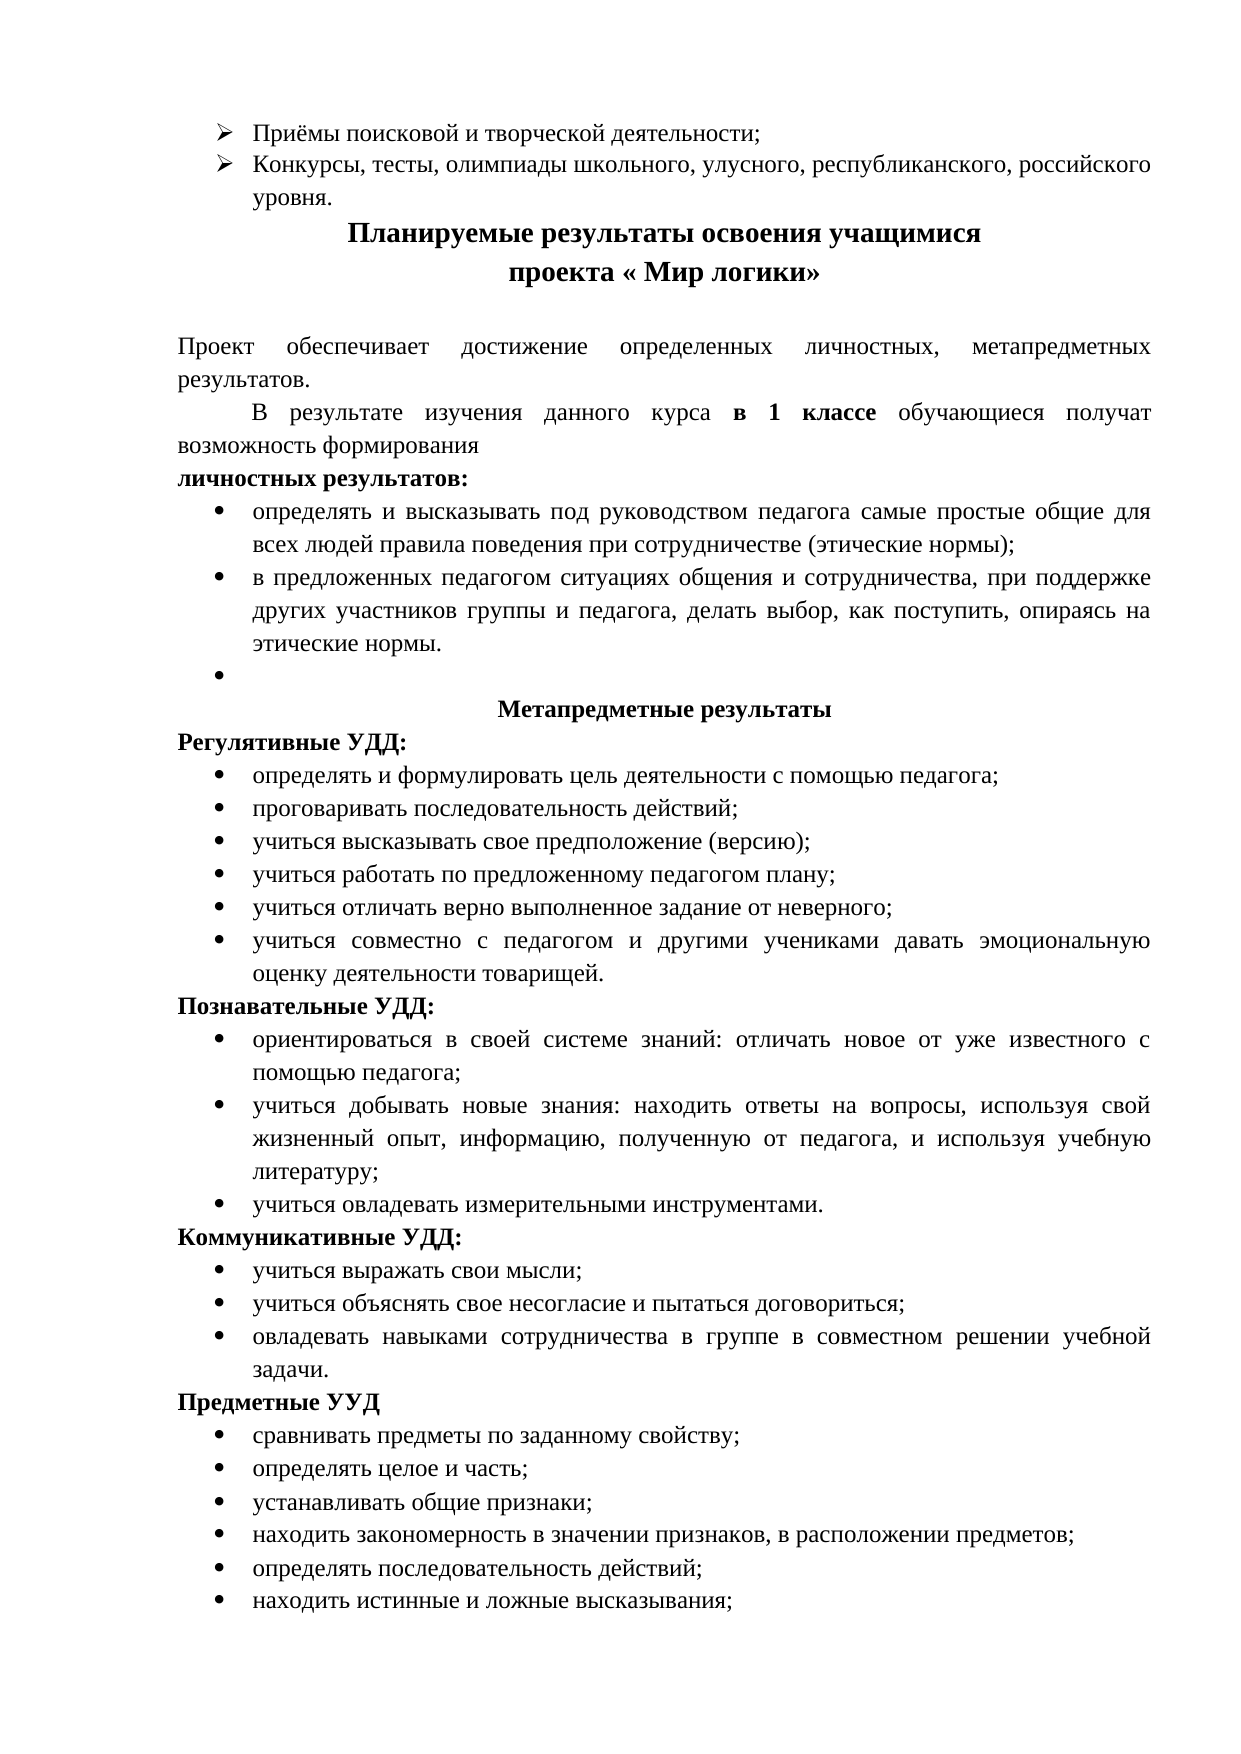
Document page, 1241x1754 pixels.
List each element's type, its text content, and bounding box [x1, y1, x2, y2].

list сравнивать предметы по заданному свойству; [215, 1421, 1152, 1449]
list учиться выражать свои мысли; [215, 1255, 1152, 1284]
text Регулятивные УДД: [177, 727, 1152, 756]
text Метапредметные результаты [177, 694, 1152, 723]
list в предложенных педагогом ситуациях общения и сотрудничества, при поддержке других участников группы и педагога, делать выбор, как поступить, опираясь на этические нормы. [215, 562, 1152, 657]
list устанавливать общие признаки; [215, 1487, 1152, 1515]
list учиться отличать верно выполненное задание от неверного; [215, 892, 1152, 921]
list учиться объяснять свое несогласие и пытаться договориться; [215, 1288, 1152, 1317]
list учиться работать по предложенному педагогом плану; [215, 859, 1152, 888]
list определять целое и часть; [215, 1453, 1152, 1482]
text проекта « Мир логики» [177, 254, 1152, 287]
list определять и высказывать под руководством педагога самые простые общие для всех людей правила поведения при сотрудничестве (этические нормы); [215, 496, 1152, 558]
text Коммуникативные УДД: [177, 1222, 1152, 1251]
list определять и формулировать цель деятельности с помощью педагога; [215, 760, 1152, 789]
list определять последовательность действий; [215, 1553, 1152, 1581]
text Познавательные УДД: [177, 991, 1152, 1020]
text В результате изучения данного курса в 1 классе обучающиеся получат возможность формирования [177, 397, 1152, 459]
text личностных результатов: [177, 463, 1152, 492]
text Проект обеспечивает достижение определенных личностных, метапредметных результатов. [177, 331, 1152, 393]
list находить закономерность в значении признаков, в расположении предметов; [215, 1519, 1152, 1548]
list ориентироваться в своей системе знаний: отличать новое от уже известного с помощью педагога; [215, 1024, 1152, 1086]
list Конкурсы, тесты, олимпиады школьного, улусного, республиканского, российского уровня. [215, 149, 1152, 211]
list Приёмы поисковой и творческой деятельности; [215, 118, 1152, 147]
list находить истинные и ложные высказывания; [215, 1586, 1152, 1614]
text Предметные УУД [177, 1387, 1152, 1416]
list овладевать навыками сотрудничества в группе в совместном решении учебной задачи. [215, 1321, 1152, 1383]
list учиться совместно с педагогом и другими учениками давать эмоциональную оценку деятельности товарищей. [215, 925, 1152, 987]
list учиться высказывать свое предположение (версию); [215, 826, 1152, 855]
list учиться добывать новые знания: находить ответы на вопросы, используя свой жизненный опыт, информацию, полученную от педагога, и используя учебную литературу; [215, 1090, 1152, 1185]
text Планируемые результаты освоения учащимися [177, 215, 1152, 249]
list проговаривать последовательность действий; [215, 793, 1152, 822]
list учиться овладевать измерительными инструментами. [215, 1189, 1152, 1218]
